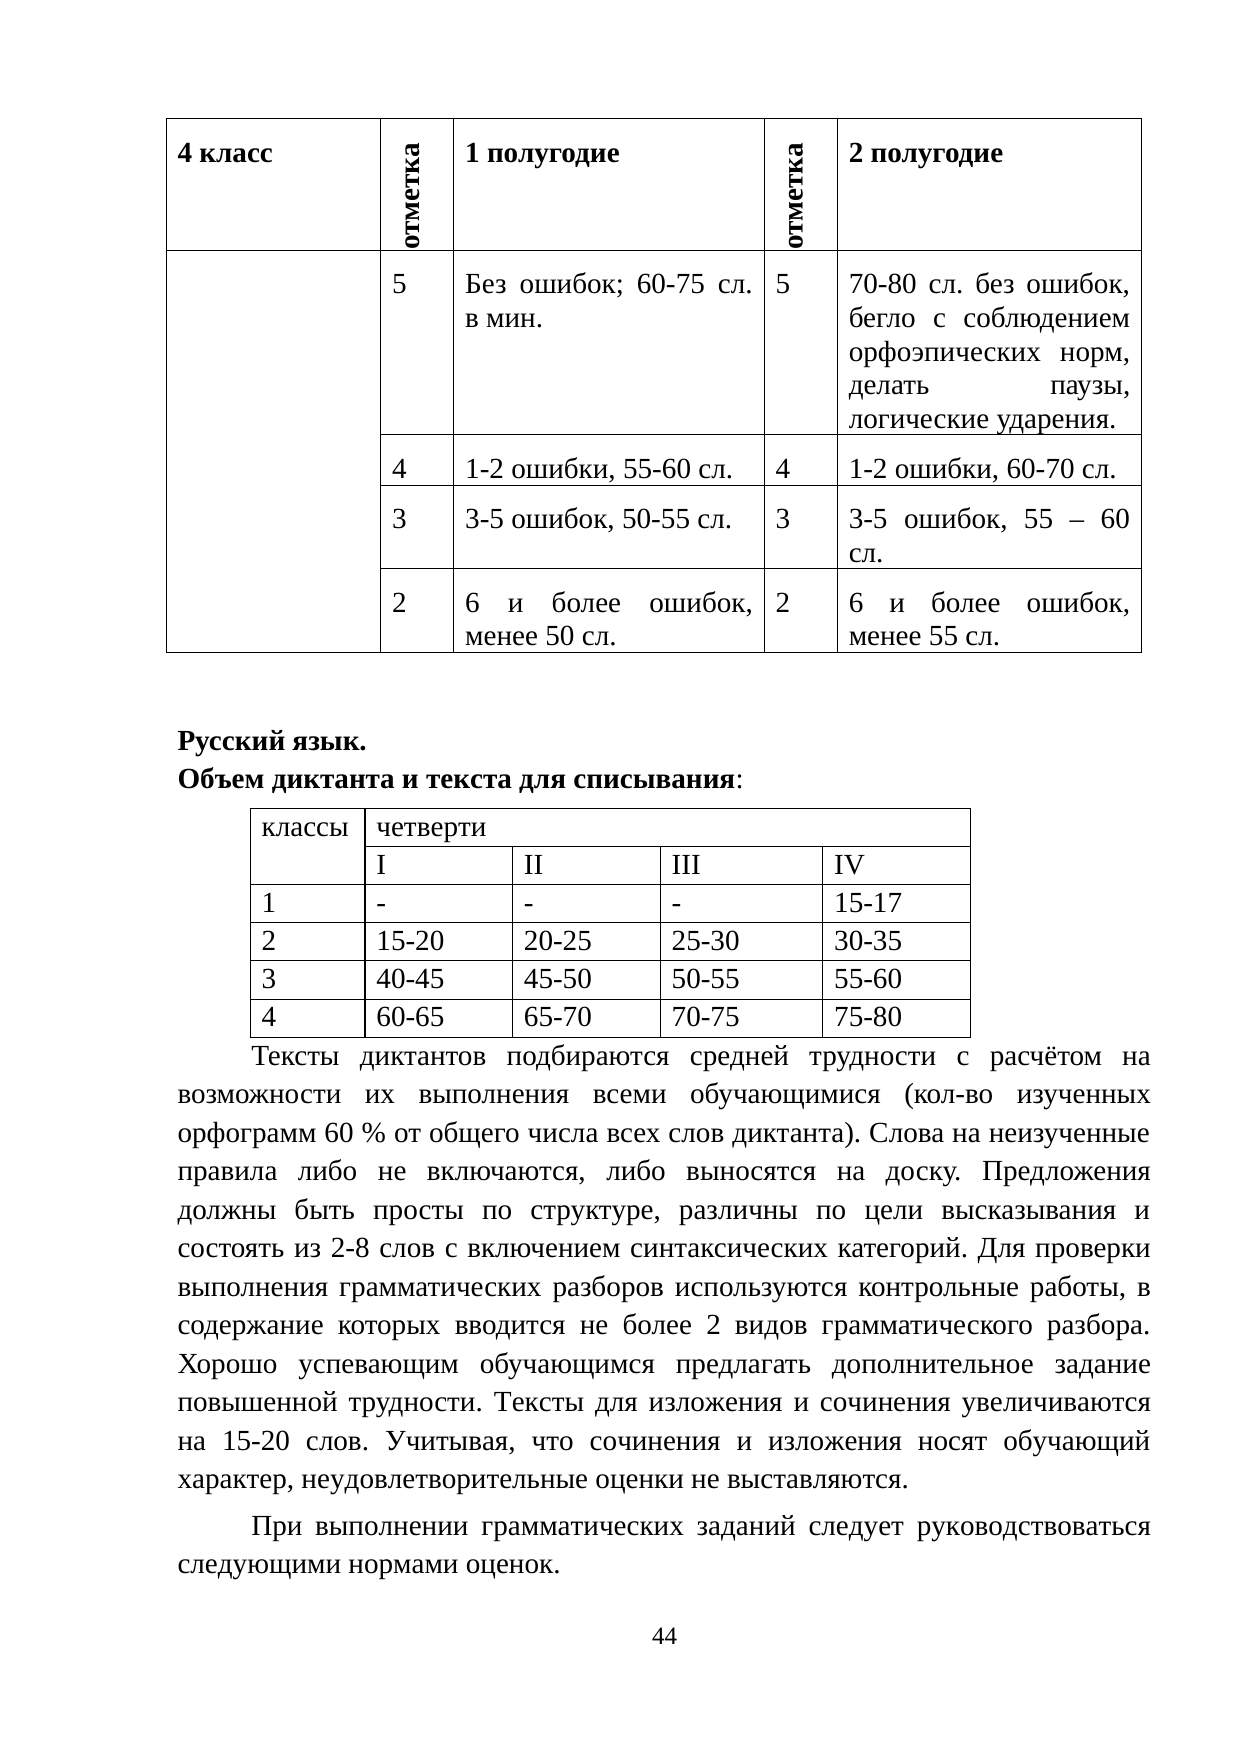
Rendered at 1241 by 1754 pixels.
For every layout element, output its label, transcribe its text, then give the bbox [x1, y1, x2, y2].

table_header классы [251, 809, 364, 884]
table_cell IV [823, 847, 970, 884]
table_cell 60-65 [366, 1000, 512, 1037]
table_cell 3 [765, 486, 837, 568]
table_cell 6 и более ошибок, менее 50 сл. [454, 569, 764, 652]
table_cell 3 [381, 486, 453, 568]
table_header 2 полугодие [838, 119, 1141, 250]
table_cell 4 [765, 435, 837, 484]
table_cell 55-60 [823, 961, 970, 998]
table_cell 70-80 сл. без ошибок, бегло с соблюдением орфоэпических норм, делать паузы, логические ударения. [838, 251, 1141, 434]
table_cell III [661, 847, 822, 884]
table_cell 3-5 ошибок, 55 – 60 сл. [838, 486, 1141, 568]
table_cell 2 [765, 569, 837, 652]
text При выполнении грамматических заданий следует руководствоваться следующими нормами оценок. [177, 1508, 1152, 1580]
table_cell 30-35 [823, 923, 970, 960]
text Тексты диктантов подбираются средней трудности с расчётом на возможности их выполнения всеми обучающимися (кол-во изученных орфограмм 60 % от общего числа всех слов диктанта). Слова на неизученные правила либо не включаются, либо выносятся на доску. Предложения должны быть просты по структуре, различны по цели высказывания и состоять из 2-8 слов с включением синтаксических категорий. Для проверки выполнения грамматических разборов используются контрольные работы, в содержание которых вводится не более 2 видов грамматического разбора. Хорошо успевающим обучающимся предлагать дополнительное задание повышенной трудности. Тексты для изложения и сочинения увеличиваются на 15-20 слов. Учитывая, что сочинения и изложения носят обучающий характер, неудовлетворительные оценки не выставляются. [177, 1038, 1152, 1495]
table_header отметка [765, 119, 837, 250]
table_cell 4 [381, 435, 453, 484]
table_cell 6 и более ошибок, менее 55 сл. [838, 569, 1141, 652]
table_header 1 полугодие [454, 119, 764, 250]
table_cell - [366, 885, 512, 922]
table_cell 65-70 [513, 1000, 660, 1037]
table_cell 1 [251, 885, 364, 922]
table_cell 1-2 ошибки, 60-70 сл. [838, 435, 1141, 484]
table_cell 20-25 [513, 923, 660, 960]
table_cell 50-55 [661, 961, 822, 998]
table_cell II [513, 847, 660, 884]
table_cell 40-45 [366, 961, 512, 998]
table_cell 5 [765, 251, 837, 434]
table_cell 3 [251, 961, 364, 998]
table_cell [167, 251, 380, 652]
table_cell - [661, 885, 822, 922]
table_cell - [513, 885, 660, 922]
table_cell 1-2 ошибки, 55-60 сл. [454, 435, 764, 484]
table_cell 75-80 [823, 1000, 970, 1037]
table_cell 25-30 [661, 923, 822, 960]
table_cell 2 [381, 569, 453, 652]
table_cell 15-20 [366, 923, 512, 960]
table_cell 4 [251, 1000, 364, 1037]
table_cell 3-5 ошибок, 50-55 сл. [454, 486, 764, 568]
table_cell 2 [251, 923, 364, 960]
table_header 4 класс [167, 119, 380, 250]
text Русский язык. [177, 723, 1152, 756]
table_cell 5 [381, 251, 453, 434]
table_cell I [366, 847, 512, 884]
table_cell 15-17 [823, 885, 970, 922]
table_cell 70-75 [661, 1000, 822, 1037]
table_cell Без ошибок; 60-75 сл. в мин. [454, 251, 764, 434]
table_header отметка [381, 119, 453, 250]
table_header четверти [366, 809, 970, 846]
table_cell 45-50 [513, 961, 660, 998]
text Объем диктанта и текста для списывания: [177, 761, 1152, 795]
